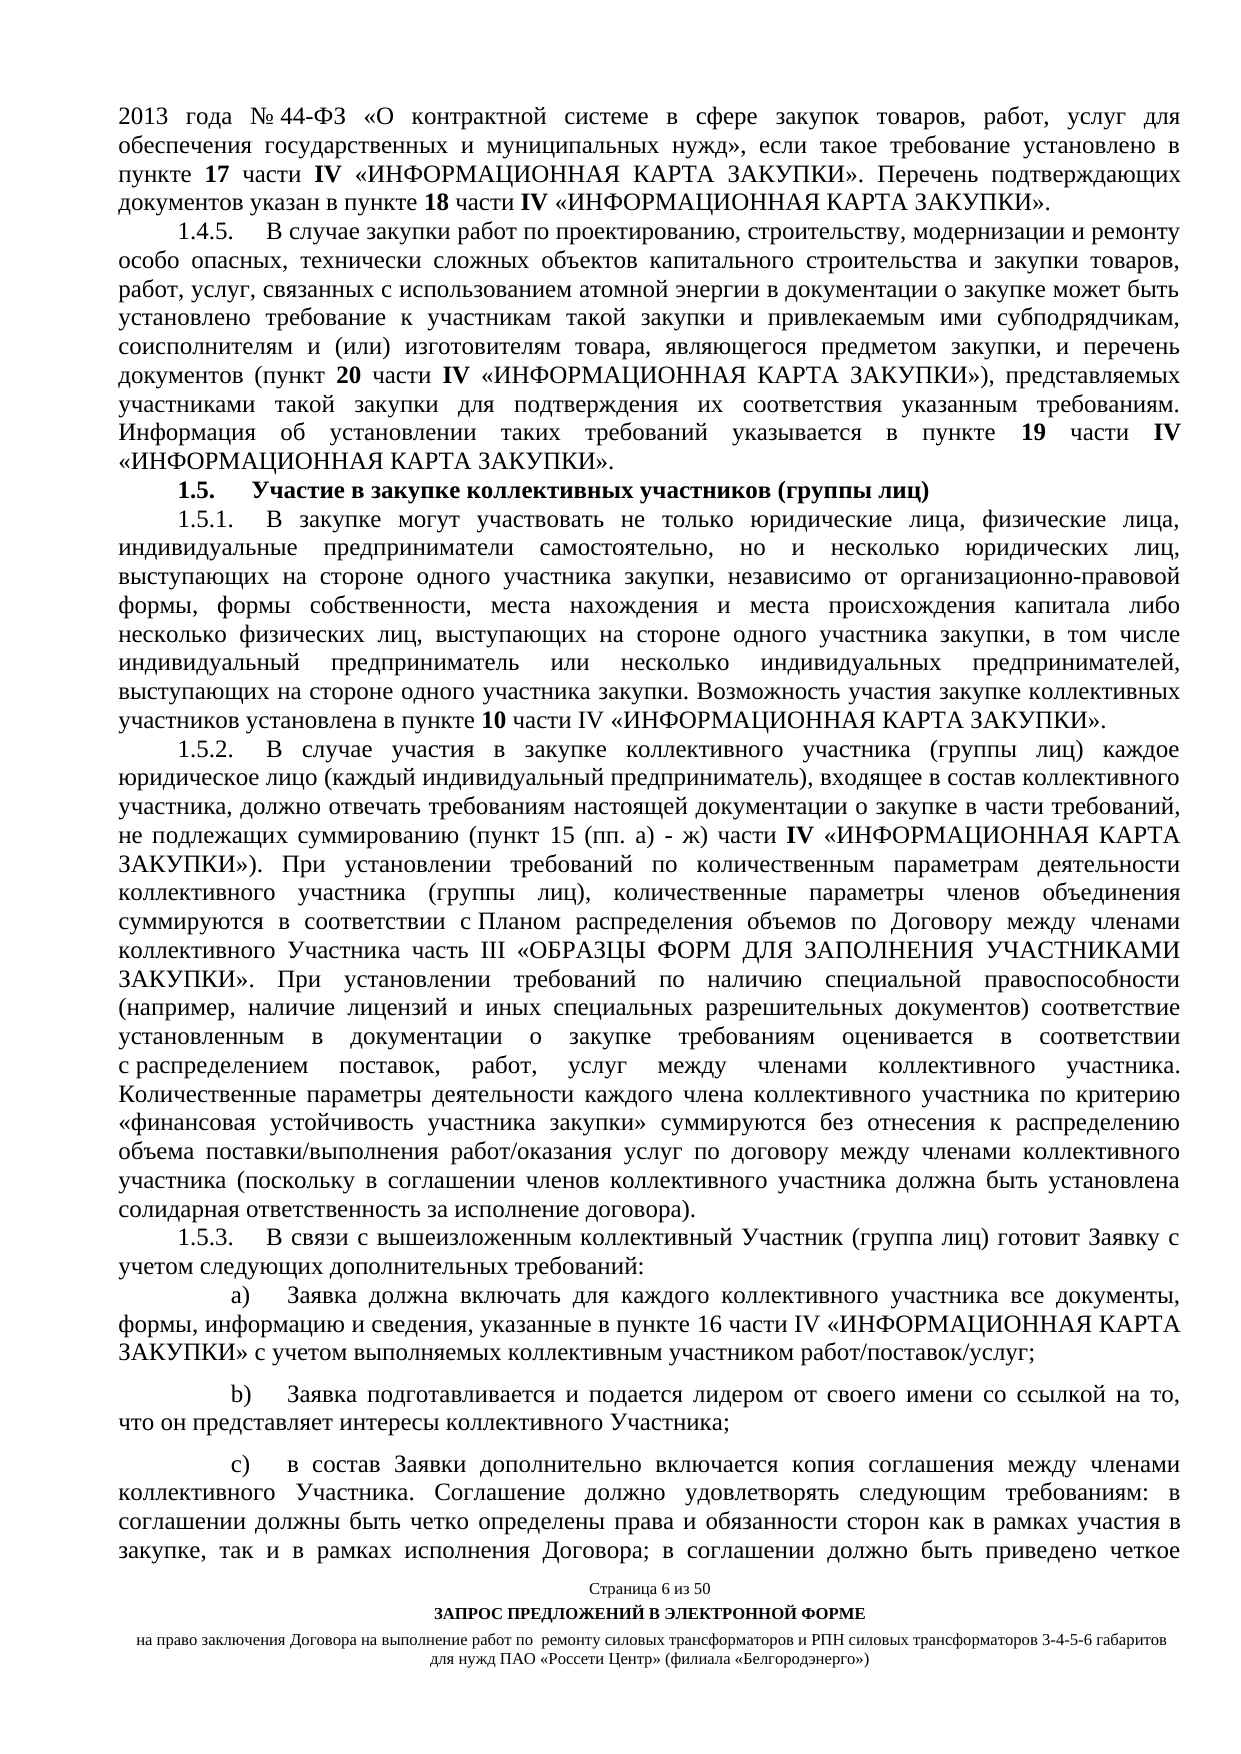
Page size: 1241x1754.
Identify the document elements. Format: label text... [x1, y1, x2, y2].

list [118, 1449, 1181, 1564]
subtitle В связи с вышеизложенным коллективный Участник (группа лиц) готовит Заявку с учетом следующих дополнительных требований: [118, 1222, 1181, 1280]
list Заявка подготавливается и подается лидером от своего имени со ссылкой на то, что он представляет интересы коллективного Участника; [118, 1379, 1181, 1436]
subtitle В случае закупки работ по проектированию, строительству, модернизации и ремонту особо опасных, технически сложных объектов капитального строительства и закупки товаров, работ, услуг, связанных с использованием атомной энергии в документации о закупке может быть установлено требование к участникам такой закупки и привлекаемым ими субподрядчикам, соисполнителям и (или) изготовителям товара, являющегося предметом закупки, и перечень документов (пункт 20 части IV «ИНФОРМАЦИОННАЯ КАРТА ЗАКУПКИ»), представляемых участниками такой закупки для подтверждения их соответствия указанным требованиям. Информация об установлении таких требований указывается в пункте 19 части IV «ИНФОРМАЦИОННАЯ КАРТА ЗАКУПКИ». [118, 216, 1181, 475]
subtitle Участие в закупке коллективных участников (группы лиц) [118, 475, 1181, 504]
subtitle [118, 101, 1181, 216]
list Заявка должна включать для каждого коллективного участника все документы, формы, информацию и сведения, указанные в пункте 16 части IV «ИНФОРМАЦИОННАЯ КАРТА ЗАКУПКИ» с учетом выполняемых коллективным участником работ/поставок/услуг; [118, 1280, 1181, 1366]
subtitle В случае участия в закупке коллективного участника (группы лиц) каждое юридическое лицо (каждый индивидуальный предприниматель), входящее в состав коллективного участника, должно отвечать требованиям настоящей документации о закупке в части требований, не подлежащих суммированию (пункт 15 (пп. а) - ж) части IV «ИНФОРМАЦИОННАЯ КАРТА ЗАКУПКИ»). При установлении требований по количественным параметрам деятельности коллективного участника (группы лиц), количественные параметры членов объединения суммируются в соответствии с Планом распределения объемов по Договору между членами коллективного Участника часть III «ОБРАЗЦЫ ФОРМ ДЛЯ ЗАПОЛНЕНИЯ УЧАСТНИКАМИ ЗАКУПКИ». При установлении требований по наличию специальной правоспособности (например, наличие лицензий и иных специальных разрешительных документов) соответствие установленным в документации о закупке требованиям оценивается в соответствии с распределением поставок, работ, услуг между членами коллективного участника. Количественные параметры деятельности каждого члена коллективного участника по критерию «финансовая устойчивость участника закупки» суммируются без отнесения к распределению объема поставки/выполнения работ/оказания услуг по договору между членами коллективного участника (поскольку в соглашении членов коллективного участника должна быть установлена солидарная ответственность за исполнение договора). [118, 734, 1181, 1222]
subtitle В закупке могут участвовать не только юридические лица, физические лица, индивидуальные предприниматели самостоятельно, но и несколько юридических лиц, выступающих на стороне одного участника закупки, независимо от организационно-правовой формы, формы собственности, места нахождения и места происхождения капитала либо несколько физических лиц, выступающих на стороне одного участника закупки, в том числе индивидуальный предприниматель или несколько индивидуальных предпринимателей, выступающих на стороне одного участника закупки. Возможность участия закупке коллективных участников установлена в пункте 10 части IV «ИНФОРМАЦИОННАЯ КАРТА ЗАКУПКИ». [118, 504, 1181, 734]
